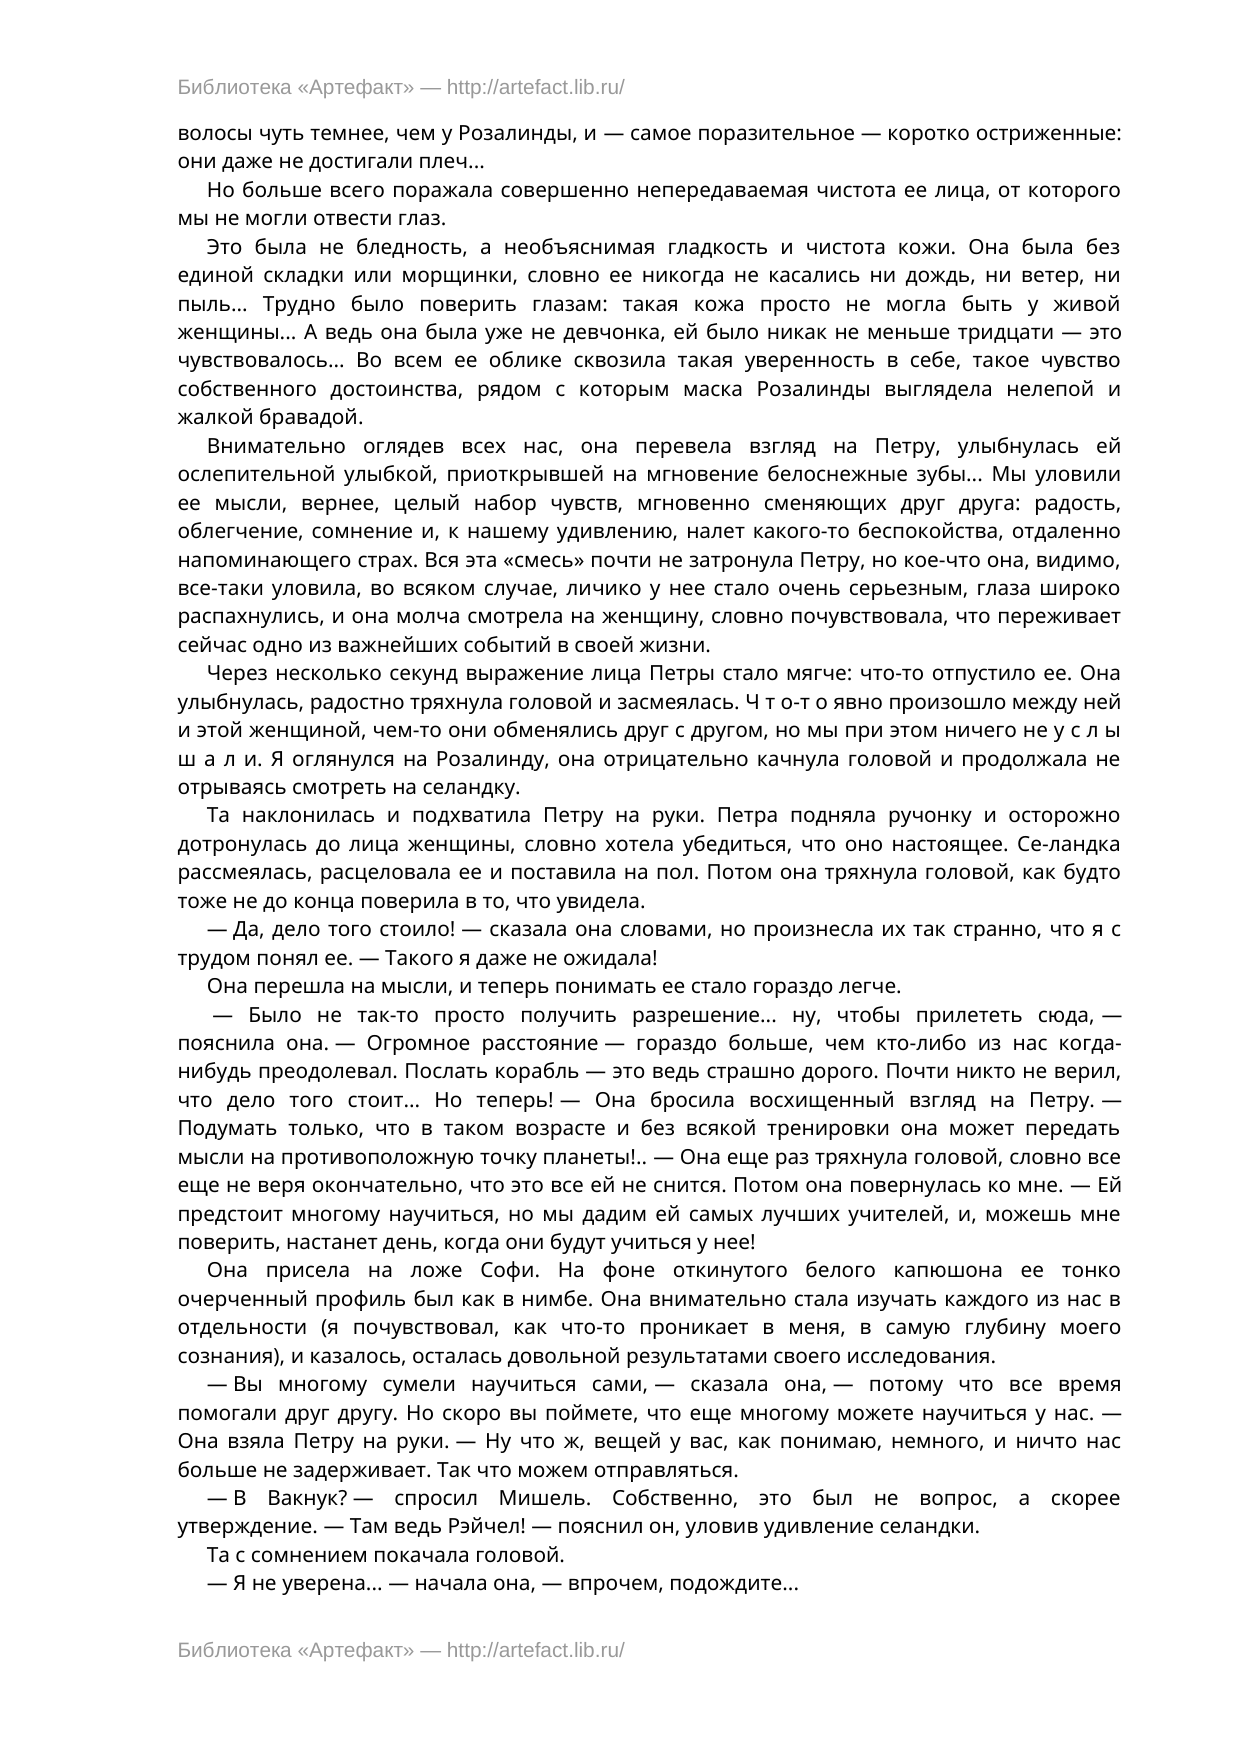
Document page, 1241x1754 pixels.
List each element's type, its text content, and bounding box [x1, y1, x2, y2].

text Через несколько секунд выражение лица Петры стало мягче: что-то отпустило ее. Она улыбнулась, радостно тряхнула головой и засмеялась. Ч т о-т о явно произошло между ней и этой женщиной, чем-то они обменялись друг с другом, но мы при этом ничего не у с л ы ш а л и. Я оглянулся на Розалинду, она отрицательно качнула головой и продолжала не отрываясь смотреть на селандку. [177, 658, 1122, 801]
text — Вы многому сумели научиться сами, — сказала она, — потому что все время помогали друг другу. Но скоро вы поймете, что еще многому можете научиться у нас. — Она взяла Петру на руки. — Ну что ж, вещей у вас, как понимаю, немного, и ничто нас больше не задерживает. Так что можем отправляться. [177, 1369, 1122, 1483]
text Это была не бледность, а необъяснимая гладкость и чистота кожи. Она была без единой складки или морщинки, словно ее никогда не касались ни дождь, ни ветер, ни пыль... Трудно было поверить глазам: такая кожа просто не могла быть у живой женщины... А ведь она была уже не девчонка, ей было никак не меньше тридцати — это чувствовалось... Во всем ее облике сквозила такая уверенность в себе, такое чувство собственного достоинства, рядом с которым маска Розалинды выглядела нелепой и жалкой бравадой. [177, 232, 1122, 431]
text Но больше всего поражала совершенно непередаваемая чистота ее лица, от которого мы не могли отвести глаз. [177, 175, 1122, 232]
text — Я не уверена... — начала она, — впрочем, подождите... [177, 1568, 1122, 1597]
text — Было не так-то просто получить разрешение... ну, чтобы прилететь сюда, — пояснила она. — Огромное расстояние — гораздо больше, чем кто-либо из нас когда-нибудь преодолевал. Послать корабль — это ведь страшно дорого. Почти никто не верил, что дело того стоит... Но теперь! — Она бросила восхищенный взгляд на Петру. — Подумать только, что в таком возрасте и без всякой тренировки она может передать мысли на противоположную точку планеты!.. — Она еще раз тряхнула головой, словно все еще не веря окончательно, что это все ей не снится. Потом она повернулась ко мне. — Ей предстоит многому научиться, но мы дадим ей самых лучших учителей, и, можешь мне поверить, настанет день, когда они будут учиться у нее! [177, 1000, 1122, 1256]
text Она перешла на мысли, и теперь понимать ее стало гораздо легче. [177, 971, 1122, 1000]
text Та с сомнением покачала головой. [177, 1540, 1122, 1568]
text Та наклонилась и подхватила Петру на руки. Петра подняла ручонку и осторожно дотронулась до лица женщины, словно хотела убедиться, что оно настоящее. Се-ландка рассмеялась, расцеловала ее и поставила на пол. Потом она тряхнула головой, как будто тоже не до конца поверила в то, что увидела. [177, 801, 1122, 914]
text Внимательно оглядев всех нас, она перевела взгляд на Петру, улыбнулась ей ослепительной улыбкой, приоткрывшей на мгновение белоснежные зубы... Мы уловили ее мысли, вернее, целый набор чувств, мгновенно сменяющих друг друга: радость, облегчение, сомнение и, к нашему удивлению, налет какого-то беспокойства, отдаленно напоминающего страх. Вся эта «смесь» почти не затронула Петру, но кое-что она, видимо, все-таки уловила, во всяком случае, личико у нее стало очень серьезным, глаза широко распахнулись, и она молча смотрела на женщину, словно почувствовала, что переживает сейчас одно из важнейших событий в своей жизни. [177, 431, 1122, 658]
text — Да, дело того стоило! — сказала она словами, но произнесла их так странно, что я с трудом понял ее. — Такого я даже не ожидала! [177, 914, 1122, 971]
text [177, 118, 1122, 175]
text — В Вакнук? — спросил Мишель. Собственно, это был не вопрос, а скорее утверждение. — Там ведь Рэйчел! — пояснил он, уловив удивление селандки. [177, 1483, 1122, 1540]
text Она присела на ложе Софи. На фоне откинутого белого капюшона ее тонко очерченный профиль был как в нимбе. Она внимательно стала изучать каждого из нас в отдельности (я почувствовал, как что-то проникает в меня, в самую глубину моего сознания), и казалось, осталась довольной результатами своего исследования. [177, 1256, 1122, 1369]
